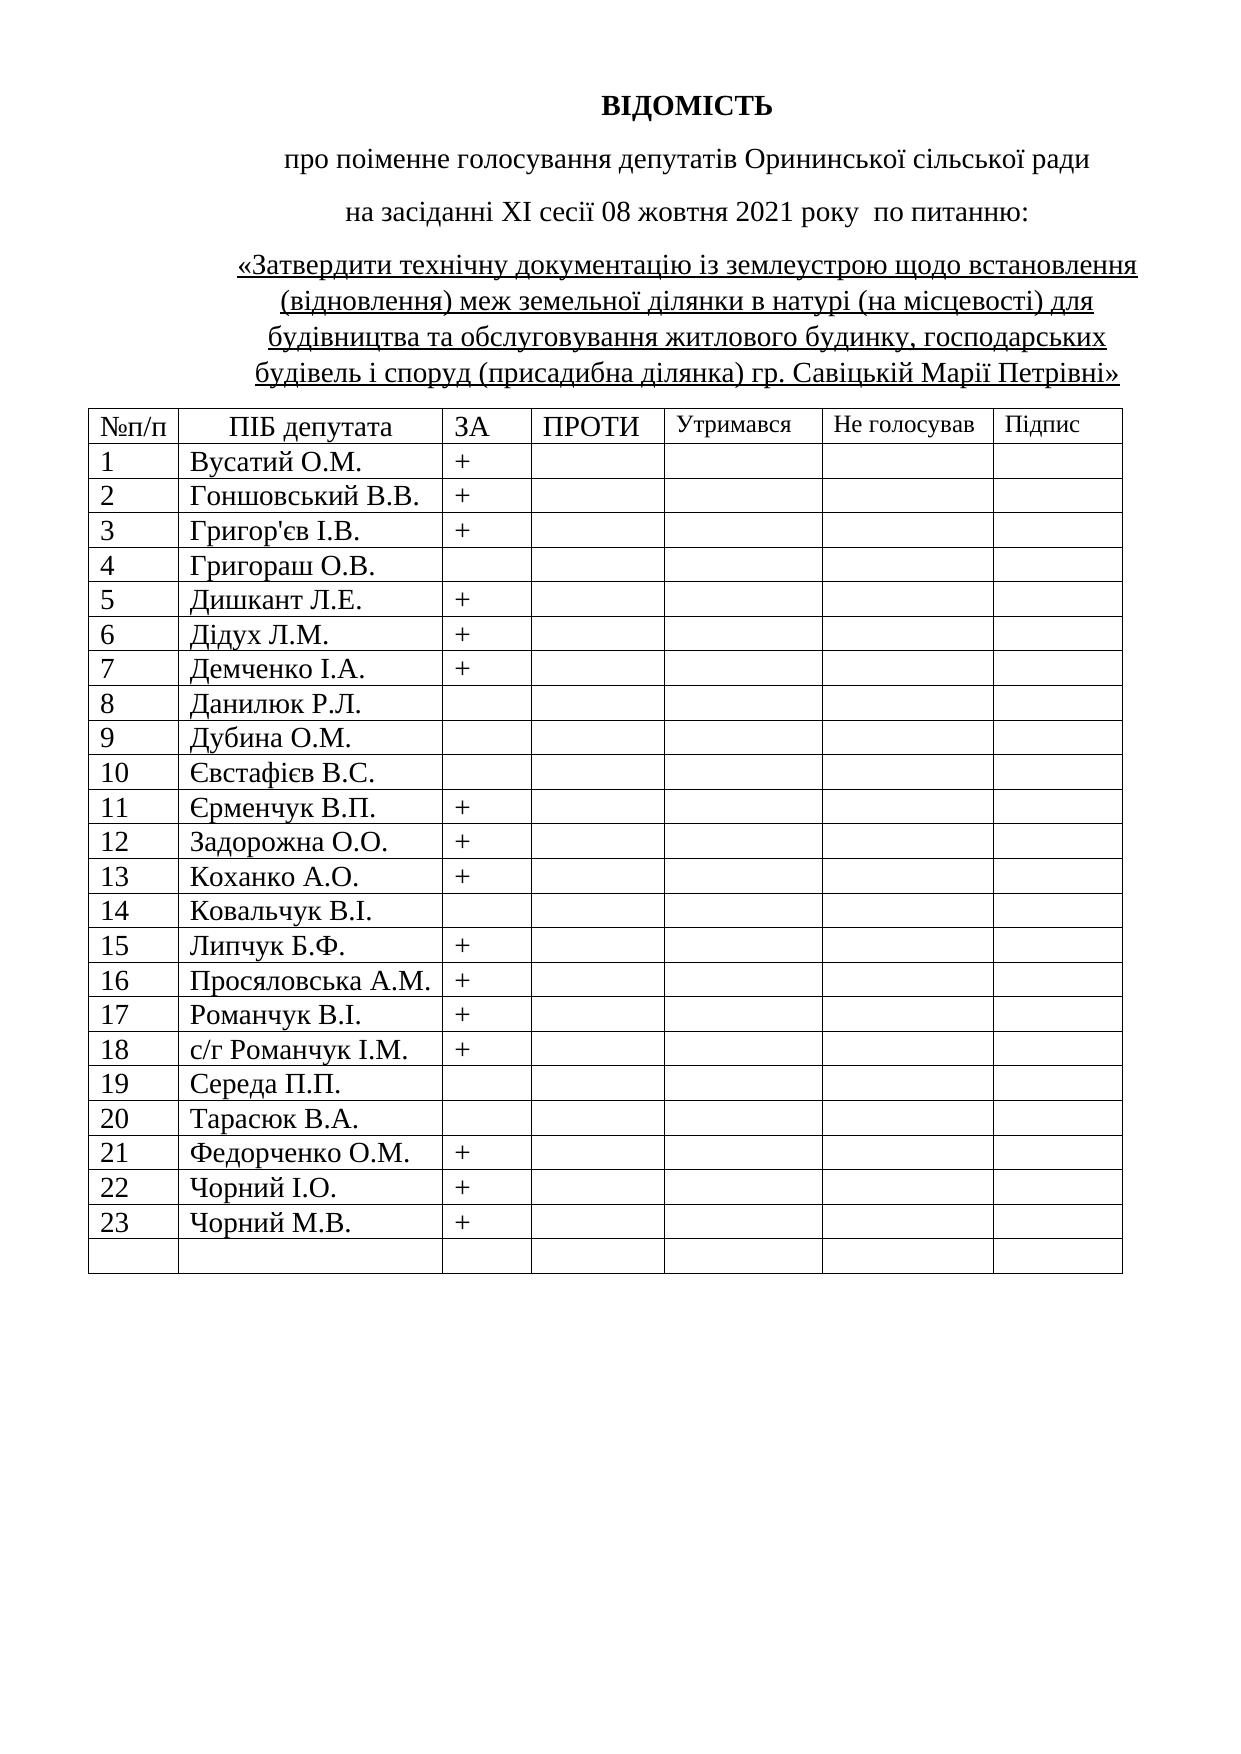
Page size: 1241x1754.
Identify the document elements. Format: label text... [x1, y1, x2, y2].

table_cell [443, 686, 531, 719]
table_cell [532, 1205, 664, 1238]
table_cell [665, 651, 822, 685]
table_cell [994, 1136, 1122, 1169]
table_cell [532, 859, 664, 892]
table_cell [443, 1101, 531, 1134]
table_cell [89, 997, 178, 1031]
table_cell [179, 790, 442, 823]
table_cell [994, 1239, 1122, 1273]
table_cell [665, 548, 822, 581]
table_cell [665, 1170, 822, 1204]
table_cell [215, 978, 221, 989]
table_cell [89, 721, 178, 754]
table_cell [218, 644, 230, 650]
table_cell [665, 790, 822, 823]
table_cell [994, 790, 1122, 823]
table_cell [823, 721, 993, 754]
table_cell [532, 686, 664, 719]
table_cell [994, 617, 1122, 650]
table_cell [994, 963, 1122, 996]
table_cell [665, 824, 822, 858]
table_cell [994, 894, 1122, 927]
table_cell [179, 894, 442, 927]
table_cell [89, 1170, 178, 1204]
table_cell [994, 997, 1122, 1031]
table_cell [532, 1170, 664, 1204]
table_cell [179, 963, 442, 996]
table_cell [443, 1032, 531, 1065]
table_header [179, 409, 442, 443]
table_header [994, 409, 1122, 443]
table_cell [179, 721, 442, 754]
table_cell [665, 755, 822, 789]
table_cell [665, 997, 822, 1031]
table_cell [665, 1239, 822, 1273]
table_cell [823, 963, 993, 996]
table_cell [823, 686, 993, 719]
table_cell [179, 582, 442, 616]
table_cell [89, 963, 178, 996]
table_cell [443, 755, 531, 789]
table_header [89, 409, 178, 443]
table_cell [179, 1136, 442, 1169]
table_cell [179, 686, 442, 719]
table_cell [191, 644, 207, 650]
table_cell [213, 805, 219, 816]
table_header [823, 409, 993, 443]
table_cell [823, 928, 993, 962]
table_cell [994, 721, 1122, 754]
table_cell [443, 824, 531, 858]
text про поіменне голосування депутатів Орининської сільської ради [223, 141, 1152, 175]
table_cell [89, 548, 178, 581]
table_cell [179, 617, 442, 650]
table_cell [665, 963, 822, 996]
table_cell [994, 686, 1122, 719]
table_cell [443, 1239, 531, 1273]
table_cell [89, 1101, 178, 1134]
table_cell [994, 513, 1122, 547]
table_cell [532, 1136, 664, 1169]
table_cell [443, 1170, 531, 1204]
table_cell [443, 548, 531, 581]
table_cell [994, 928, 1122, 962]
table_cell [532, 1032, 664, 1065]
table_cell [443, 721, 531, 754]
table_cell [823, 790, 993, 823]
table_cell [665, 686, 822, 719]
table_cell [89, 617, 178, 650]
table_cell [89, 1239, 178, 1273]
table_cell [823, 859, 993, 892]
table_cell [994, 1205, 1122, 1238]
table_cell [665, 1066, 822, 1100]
text на засіданні XI сесії 08 жовтня 2021 року по питанню: [223, 194, 1152, 228]
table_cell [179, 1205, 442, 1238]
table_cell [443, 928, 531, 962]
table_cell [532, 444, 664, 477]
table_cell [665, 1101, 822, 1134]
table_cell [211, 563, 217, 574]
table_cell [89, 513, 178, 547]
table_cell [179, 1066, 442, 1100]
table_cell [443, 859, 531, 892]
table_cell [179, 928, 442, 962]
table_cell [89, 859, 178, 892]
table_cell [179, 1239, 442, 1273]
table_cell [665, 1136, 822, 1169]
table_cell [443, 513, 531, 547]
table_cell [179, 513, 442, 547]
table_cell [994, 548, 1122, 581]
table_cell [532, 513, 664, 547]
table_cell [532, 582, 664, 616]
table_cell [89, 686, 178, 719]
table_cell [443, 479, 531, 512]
text «Затвердити технічну документацію із землеустрою щодо встановлення (відновлення) меж земельної ділянки в натурі (на місцевості) для будівництва та обслуговування житлового будинку, господарських будівель і споруд (присадибна ділянка) гр. Савіцькій Марії Петрівні» [223, 247, 1152, 389]
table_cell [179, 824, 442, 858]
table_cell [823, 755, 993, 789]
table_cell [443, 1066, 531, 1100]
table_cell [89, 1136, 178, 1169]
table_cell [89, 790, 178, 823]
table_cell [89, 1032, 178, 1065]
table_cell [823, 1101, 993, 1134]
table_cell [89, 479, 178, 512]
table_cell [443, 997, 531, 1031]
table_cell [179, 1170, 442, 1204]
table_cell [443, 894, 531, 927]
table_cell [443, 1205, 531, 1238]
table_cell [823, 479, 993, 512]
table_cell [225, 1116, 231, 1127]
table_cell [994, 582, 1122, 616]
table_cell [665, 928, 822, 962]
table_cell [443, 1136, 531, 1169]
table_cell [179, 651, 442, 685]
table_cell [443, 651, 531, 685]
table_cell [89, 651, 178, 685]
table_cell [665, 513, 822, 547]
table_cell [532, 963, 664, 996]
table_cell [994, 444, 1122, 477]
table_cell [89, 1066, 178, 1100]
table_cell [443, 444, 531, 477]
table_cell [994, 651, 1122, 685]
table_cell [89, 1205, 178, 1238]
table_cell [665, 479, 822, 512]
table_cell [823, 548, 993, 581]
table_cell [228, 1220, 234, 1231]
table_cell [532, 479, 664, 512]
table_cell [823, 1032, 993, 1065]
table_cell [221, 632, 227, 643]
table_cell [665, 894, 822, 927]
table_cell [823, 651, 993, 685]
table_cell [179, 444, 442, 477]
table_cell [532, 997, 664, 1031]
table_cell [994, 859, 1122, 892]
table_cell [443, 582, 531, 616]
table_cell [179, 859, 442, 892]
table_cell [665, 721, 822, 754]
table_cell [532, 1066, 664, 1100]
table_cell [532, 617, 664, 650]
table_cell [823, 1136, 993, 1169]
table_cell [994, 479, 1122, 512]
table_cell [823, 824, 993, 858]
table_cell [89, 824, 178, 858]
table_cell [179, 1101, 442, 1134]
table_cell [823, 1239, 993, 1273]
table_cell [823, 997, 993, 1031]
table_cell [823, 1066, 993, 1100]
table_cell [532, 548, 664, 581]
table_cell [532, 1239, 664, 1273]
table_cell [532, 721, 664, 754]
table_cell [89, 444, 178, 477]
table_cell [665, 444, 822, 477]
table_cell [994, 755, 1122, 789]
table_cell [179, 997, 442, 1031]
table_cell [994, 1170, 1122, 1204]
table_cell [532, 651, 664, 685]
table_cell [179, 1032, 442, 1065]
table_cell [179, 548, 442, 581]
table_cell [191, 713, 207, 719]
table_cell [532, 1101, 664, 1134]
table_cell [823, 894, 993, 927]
text ВІДОМІСТЬ [223, 88, 1152, 122]
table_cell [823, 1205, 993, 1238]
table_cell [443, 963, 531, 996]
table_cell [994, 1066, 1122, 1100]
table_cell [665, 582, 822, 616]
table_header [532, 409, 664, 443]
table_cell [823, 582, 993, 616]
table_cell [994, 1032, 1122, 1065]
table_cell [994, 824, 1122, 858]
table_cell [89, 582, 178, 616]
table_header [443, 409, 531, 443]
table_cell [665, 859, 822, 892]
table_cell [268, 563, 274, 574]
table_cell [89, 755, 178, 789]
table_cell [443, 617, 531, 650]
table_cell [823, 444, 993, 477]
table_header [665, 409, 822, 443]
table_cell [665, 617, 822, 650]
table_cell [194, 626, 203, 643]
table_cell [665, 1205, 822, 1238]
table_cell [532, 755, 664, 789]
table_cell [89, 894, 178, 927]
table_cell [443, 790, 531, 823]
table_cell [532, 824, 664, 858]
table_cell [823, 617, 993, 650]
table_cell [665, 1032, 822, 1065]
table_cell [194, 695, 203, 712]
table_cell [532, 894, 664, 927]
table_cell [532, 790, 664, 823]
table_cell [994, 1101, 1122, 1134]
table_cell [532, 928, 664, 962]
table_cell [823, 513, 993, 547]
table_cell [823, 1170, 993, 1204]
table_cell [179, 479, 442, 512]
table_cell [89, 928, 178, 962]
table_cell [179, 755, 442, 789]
